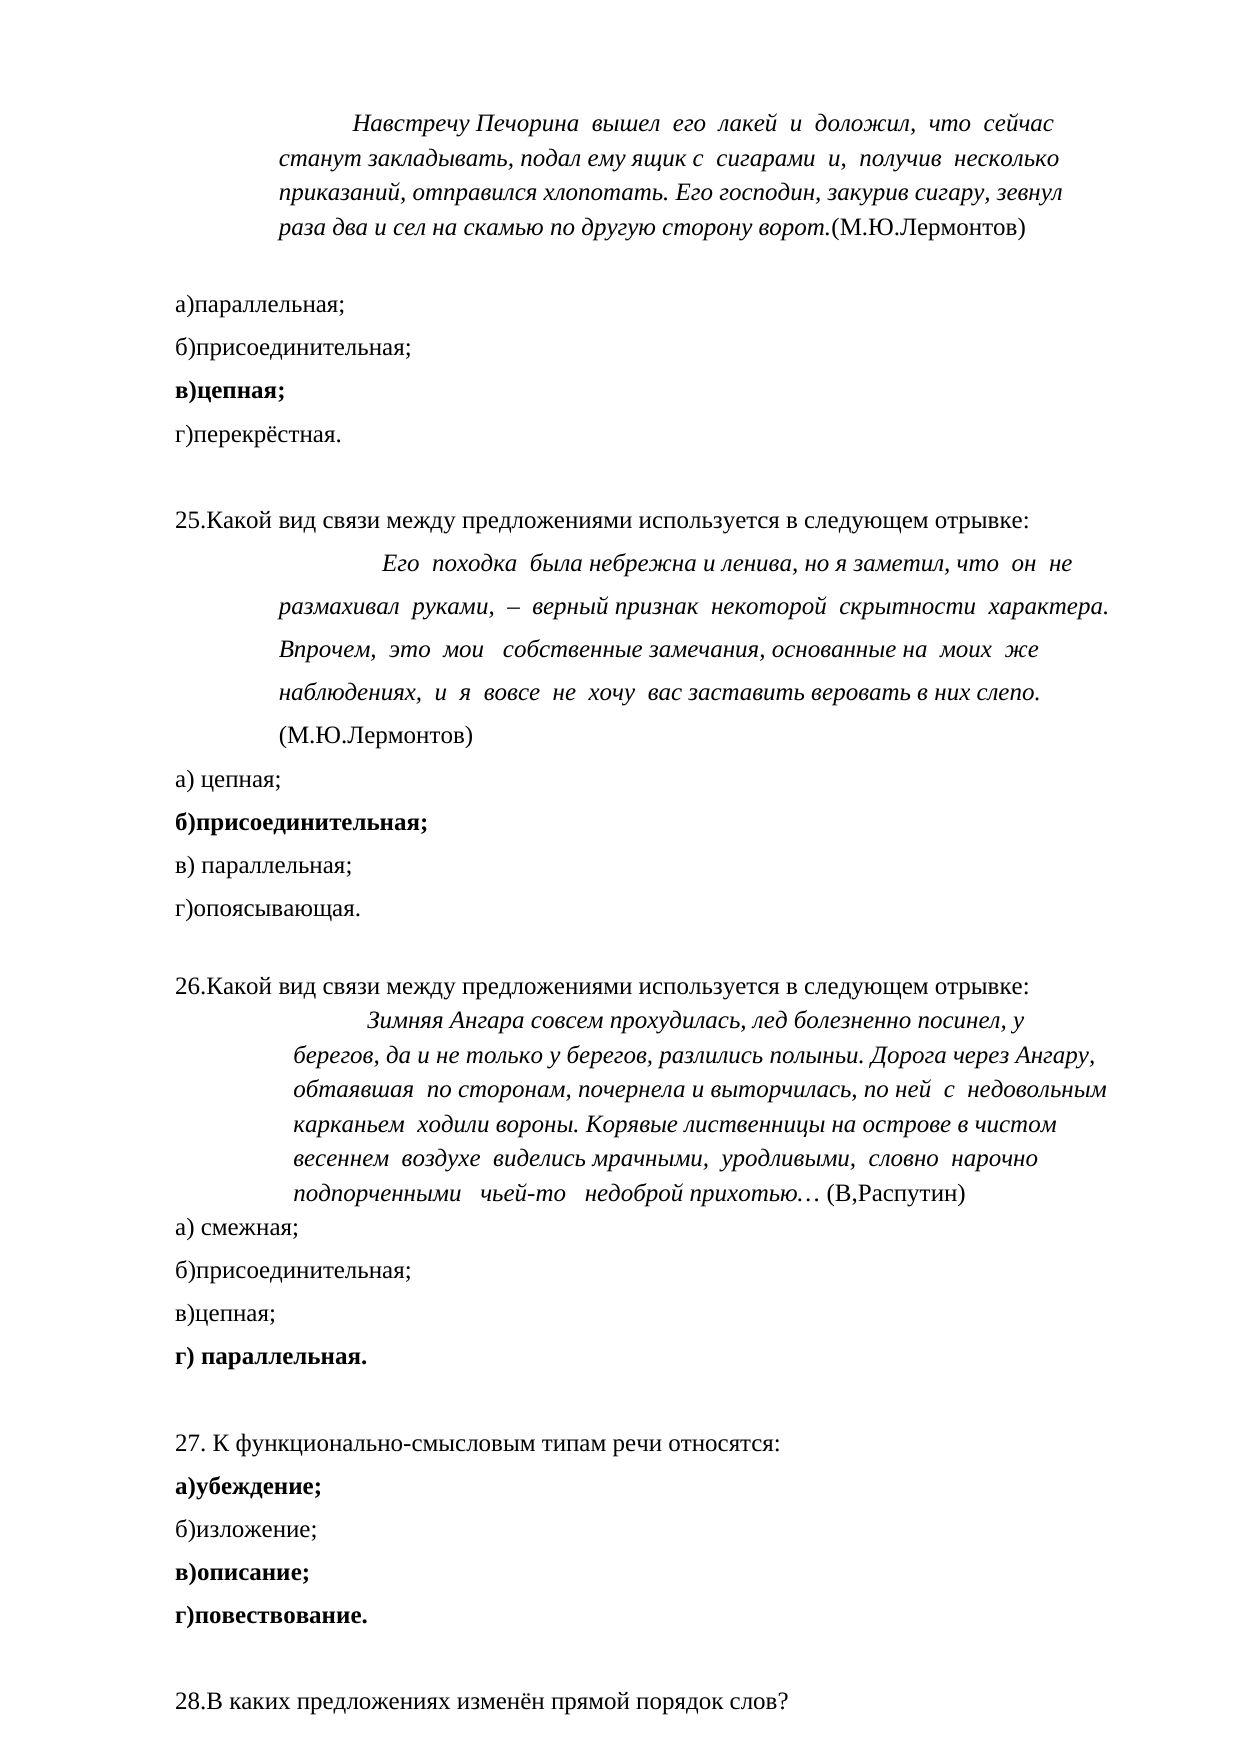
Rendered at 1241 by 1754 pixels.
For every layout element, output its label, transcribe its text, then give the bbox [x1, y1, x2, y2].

title а) смежная; [175, 1212, 1115, 1241]
title б)присоединительная; [175, 1255, 1115, 1284]
title г)опоясывающая. [175, 893, 1115, 922]
title б)присоединительная; [175, 807, 1115, 836]
title а) цепная; [175, 764, 1115, 792]
title в) параллельная; [175, 850, 1115, 879]
title г)повествование. [175, 1600, 1115, 1629]
title в)цепная; [175, 376, 1115, 404]
title б)присоединительная; [175, 332, 1115, 361]
title 28.В каких предложениях изменён прямой порядок слов? [175, 1686, 1115, 1715]
text 26.Какой вид связи между предложениями используется в следующем отрывке: [175, 971, 1115, 999]
title в)цепная; [175, 1298, 1115, 1327]
title 27. К функционально-смысловым типам речи относятся: [175, 1428, 1115, 1456]
title г) параллельная. [175, 1341, 1115, 1370]
text Зимняя Ангара совсем прохудилась, лед болезненно посинел, у берегов, да и не только у берегов, разлились полыньи. Дорога через Ангару, обтаявшая по сторонам, почернела и выторчилась, по ней с недовольным карканьем ходили вороны. Корявые лиственницы на острове в чистом весеннем воздухе виделись мрачными, уродливыми, словно нарочно подпорченными чьей-то недоброй прихотью… (В,Распутин) [293, 1005, 1115, 1206]
title в)описание; [175, 1557, 1115, 1586]
title а)параллельная; [175, 289, 1115, 318]
title Его походка была небрежна и ленива, но я заметил, что он не размахивал руками, – верный признак некоторой скрытности характера. Впрочем, это мои собственные замечания, основанные на моих же наблюдениях, и я вовсе не хочу вас заставить веровать в них слепо.(М.Ю.Лермонтов) [278, 548, 1115, 749]
title г)перекрёстная. [175, 419, 1115, 447]
text Навстречу Печорина вышел его лакей и доложил, что сейчас станут закладывать, подал ему ящик с сигарами и, получив несколько приказаний, отправился хлопотать. Его господин, закурив сигару, зевнул раза два и сел на скамью по другую сторону ворот.(М.Ю.Лермонтов) [278, 108, 1115, 241]
title б)изложение; [175, 1514, 1115, 1543]
title а)убеждение; [175, 1471, 1115, 1499]
title 25.Какой вид связи между предложениями используется в следующем отрывке: [175, 505, 1115, 534]
